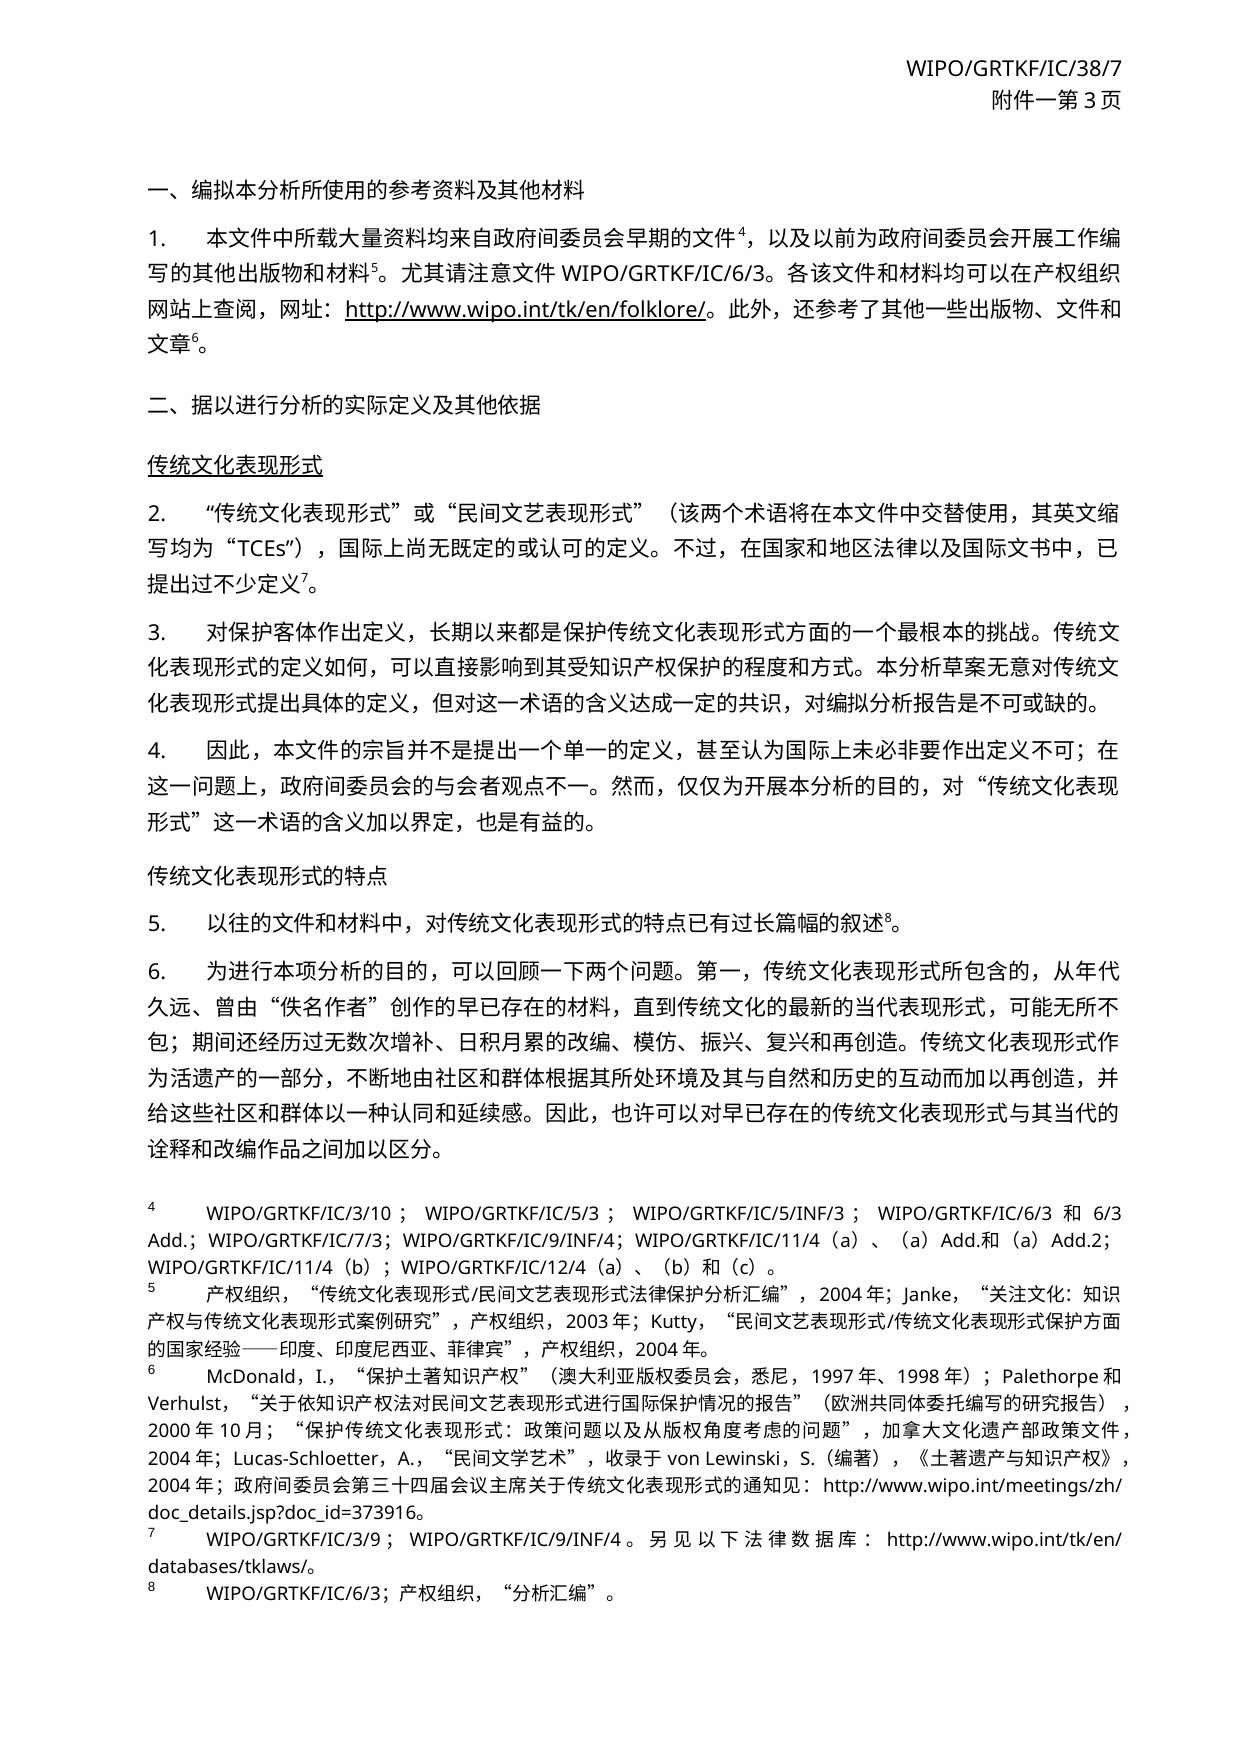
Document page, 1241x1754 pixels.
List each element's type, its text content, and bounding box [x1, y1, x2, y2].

subtitle 一、编拟本分析所使用的参考资料及其他材料 [148, 169, 1122, 205]
list 对保护客体作出定义，长期以来都是保护传统文化表现形式方面的一个最根本的挑战。传统文化表现形式的定义如何，可以直接影响到其受知识产权保护的程度和方式。本分析草案无意对传统文化表现形式提出具体的定义，但对这一术语的含义达成一定的共识，对编拟分析报告是不可或缺的。 [148, 611, 1122, 717]
list “传统文化表现形式”或“民间文艺表现形式”（该两个术语将在本文件中交替使用，其英文缩写均为“TCEs”），国际上尚无既定的或认可的定义。不过，在国家和地区法律以及国际文书中，已提出过不少定义。 [148, 492, 1122, 599]
list 为进行本项分析的目的，可以回顾一下两个问题。第一，传统文化表现形式所包含的，从年代久远、曾由“佚名作者”创作的早已存在的材料，直到传统文化的最新的当代表现形式，可能无所不包；期间还经历过无数次增补、日积月累的改编、模仿、振兴、复兴和再创造。传统文化表现形式作为活遗产的一部分，不断地由社区和群体根据其所处环境及其与自然和历史的互动而加以再创造，并给这些社区和群体以一种认同和延续感。因此，也许可以对早已存在的传统文化表现形式与其当代的诠释和改编作品之间加以区分。 [148, 951, 1122, 1163]
list 因此，本文件的宗旨并不是提出一个单一的定义，甚至认为国际上未必非要作出定义不可；在这一问题上，政府间委员会的与会者观点不一。然而，仅仅为开展本分析的目的，对“传统文化表现形式”这一术语的含义加以界定，也是有益的。 [148, 730, 1122, 836]
subtitle 传统文化表现形式 [148, 444, 1122, 480]
subtitle 传统文化表现形式的特点 [148, 849, 1122, 890]
subtitle 二、据以进行分析的实际定义及其他依据 [148, 384, 1122, 419]
list 本文件中所载大量资料均来自政府间委员会早期的文件，以及以前为政府间委员会开展工作编写的其他出版物和材料。尤其请注意文件WIPO/GRTKF/IC/6/3。各该文件和材料均可以在产权组织网站上查阅，网址：http://www.wipo.int/tk/en/folklore/。此外，还参考了其他一些出版物、文件和文章。 [148, 217, 1122, 359]
list 以往的文件和材料中，对传统文化表现形式的特点已有过长篇幅的叙述。 [148, 903, 1122, 938]
